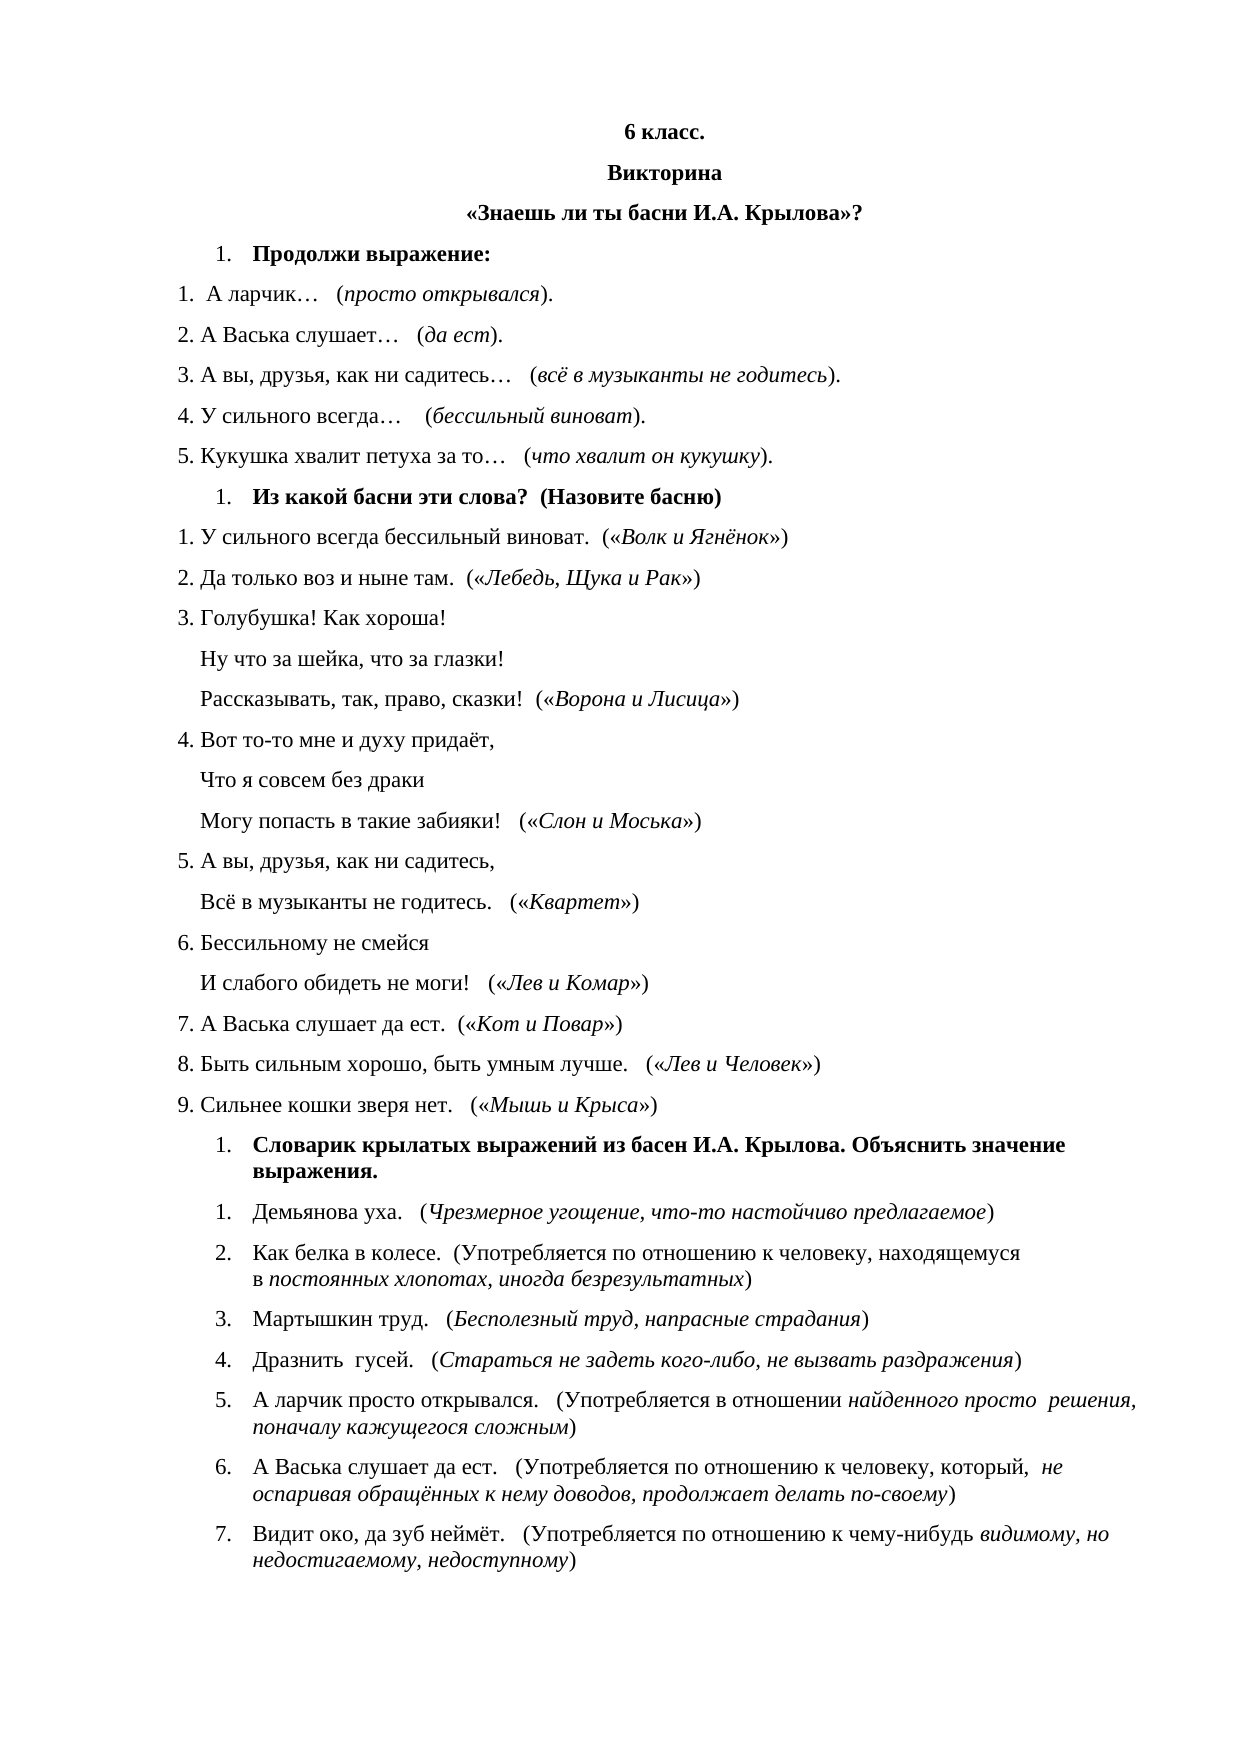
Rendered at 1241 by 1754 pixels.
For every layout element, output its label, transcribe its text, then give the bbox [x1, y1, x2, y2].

list Демьянова уха. (Чрезмерное угощение, что-то настойчиво предлагаемое) [215, 1198, 1152, 1224]
list Продолжи выражение: [215, 240, 1152, 266]
text 5. Кукушка хвалит петуха за то… (что хвалит он кукушку). [177, 442, 1152, 469]
text Что я совсем без драки [177, 766, 1152, 793]
text Могу попасть в такие забияки! («Слон и Моська») [177, 807, 1152, 833]
list А Васька слушает да ест. (Употребляется по отношению к человеку, который, не оспаривая обращённых к нему доводов, продолжает делать по-своему) [215, 1453, 1152, 1506]
text Всё в музыканты не годитесь. («Квартет») [177, 888, 1152, 914]
list Дразнить гусей. (Стараться не задеть кого-либо, не вызвать раздражения) [215, 1346, 1152, 1372]
list А ларчик просто открывался. (Употребляется в отношении найденного просто решения, поначалу кажущегося сложным) [215, 1386, 1152, 1439]
text И слабого обидеть не моги! («Лев и Комар») [177, 969, 1152, 995]
text 8. Быть сильным хорошо, быть умным лучше. («Лев и Человек») [177, 1050, 1152, 1076]
text 2. Да только воз и ныне там. («Лебедь, Щука и Рак») [177, 564, 1152, 590]
text 2. А Васька слушает… (да ест). [177, 321, 1152, 347]
list Мартышкин труд. (Бесполезный труд, напрасные страдания) [215, 1305, 1152, 1332]
text 3. А вы, друзья, как ни садитесь… (всё в музыканты не годитесь). [177, 361, 1152, 388]
text 4. У сильного всегда… (бессильный виноват). [177, 402, 1152, 428]
text Рассказывать, так, право, сказки! («Ворона и Лисица») [177, 685, 1152, 712]
text Ну что за шейка, что за глазки! [177, 645, 1152, 671]
text 6. Бессильному не смейся [177, 928, 1152, 955]
text 4. Вот то-то мне и духу придаёт, [177, 726, 1152, 752]
list Словарик крылатых выражений из басен И.А. Крылова. Объяснить значение выражения. [215, 1131, 1152, 1184]
text «Знаешь ли ты басни И.А. Крылова»? [177, 199, 1152, 226]
text 3. Голубушка! Как хороша! [177, 604, 1152, 631]
text 1. У сильного всегда бессильный виноват. («Волк и Ягнёнок») [177, 523, 1152, 550]
list Из какой басни эти слова? (Назовите басню) [215, 483, 1152, 509]
text 9. Сильнее кошки зверя нет. («Мышь и Крыса») [177, 1091, 1152, 1117]
text 7. А Васька слушает да ест. («Кот и Повар») [177, 1009, 1152, 1036]
list Видит око, да зуб неймёт. (Употребляется по отношению к чему-нибудь видимому, но недостигаемому, недоступному) [215, 1520, 1152, 1573]
list Как белка в колесе. (Употребляется по отношению к человеку, находящемуся в постоянных хлопотах, иногда безрезультатных) [215, 1238, 1152, 1291]
text 6 класс. [177, 118, 1152, 144]
text 5. А вы, друзья, как ни садитесь, [177, 847, 1152, 874]
text Викторина [177, 159, 1152, 185]
text 1. А ларчик… (просто открывался). [177, 280, 1152, 307]
